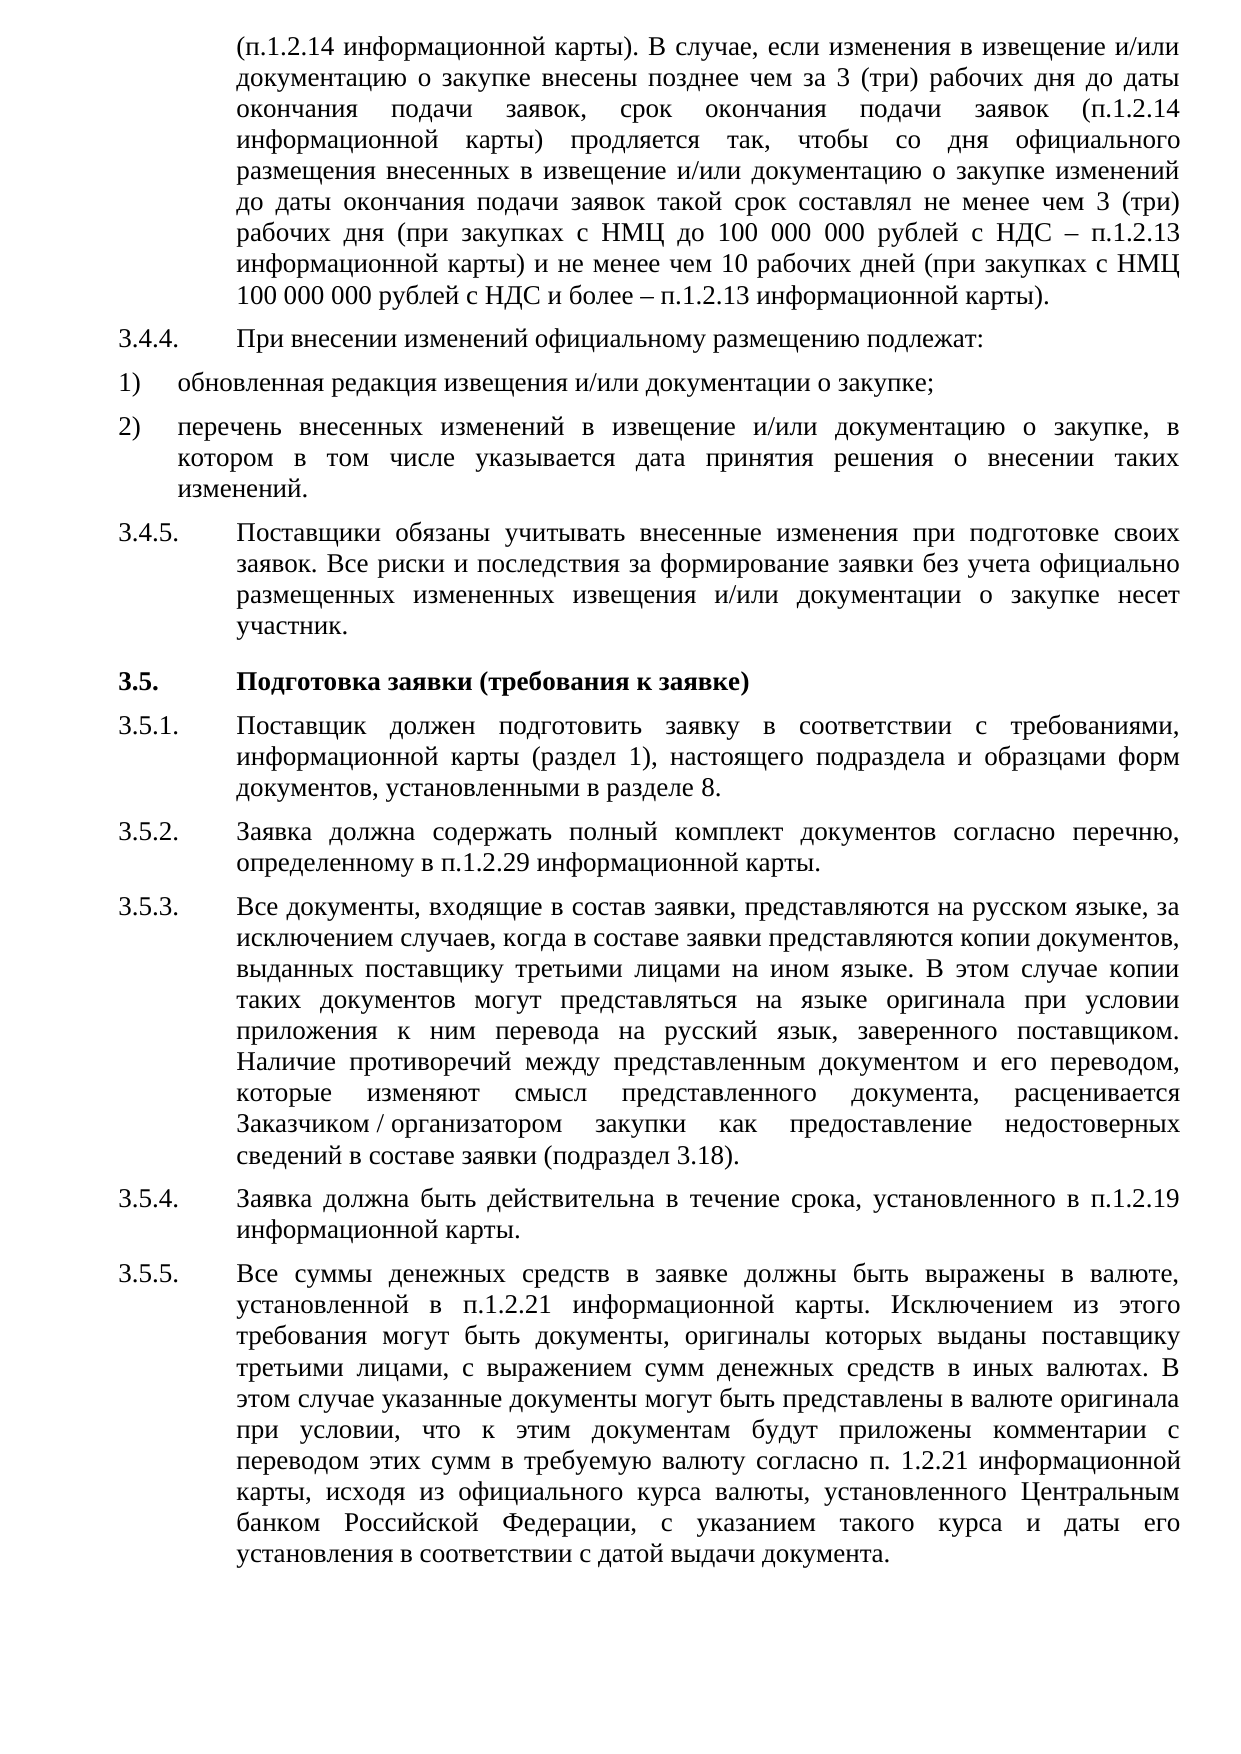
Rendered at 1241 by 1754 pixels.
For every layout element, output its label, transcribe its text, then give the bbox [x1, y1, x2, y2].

text Поставщик должен подготовить заявку в соответствии с требованиями, информационной карты (раздел 1), настоящего подраздела и образцами форм документов, установленными в разделе 8. [118, 709, 1181, 802]
text Подготовка заявки (требования к заявке) [118, 665, 1181, 696]
text обновленная редакция извещения и/или документации о закупке; [118, 366, 1181, 397]
text При внесении изменений официальному размещению подлежат: [118, 322, 1181, 353]
text Заявка должна содержать полный комплект документов согласно перечню, определенному в п.1.2.29 информационной карты. [118, 815, 1181, 877]
text Заявка должна быть действительна в течение срока, установленного в п.1.2.19 информационной карты. [118, 1182, 1181, 1245]
text Все документы, входящие в состав заявки, представляются на русском языке, за исключением случаев, когда в составе заявки представляются копии документов, выданных поставщику третьими лицами на ином языке. В этом случае копии таких документов могут представляться на языке оригинала при условии приложения к ним перевода на русский язык, заверенного поставщиком. Наличие противоречий между представленным документом и его переводом, которые изменяют смысл представленного документа, расценивается Заказчиком / организатором закупки как предоставление недостоверных сведений в составе заявки (подраздел 3.18). [118, 889, 1181, 1170]
text Поставщики обязаны учитывать внесенные изменения при подготовке своих заявок. Все риски и последствия за формирование заявки без учета официально размещенных измененных извещения и/или документации о закупке несет участник. [118, 516, 1181, 640]
text перечень внесенных изменений в извещение и/или документацию о закупке, в котором в том числе указывается дата принятия решения о внесении таких изменений. [118, 410, 1181, 503]
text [118, 29, 1181, 310]
text Все суммы денежных средств в заявке должны быть выражены в валюте, установленной в п.1.2.21 информационной карты. Исключением из этого требования могут быть документы, оригиналы которых выданы поставщику третьими лицами, с выражением сумм денежных средств в иных валютах. В этом случае указанные документы могут быть представлены в валюте оригинала при условии, что к этим документам будут приложены комментарии с переводом этих сумм в требуемую валюту согласно п. 1.2.21 информационной карты, исходя из официального курса валюты, установленного Центральным банком Российской Федерации, с указанием такого курса и даты его установления в соответствии с датой выдачи документа. [118, 1257, 1181, 1569]
